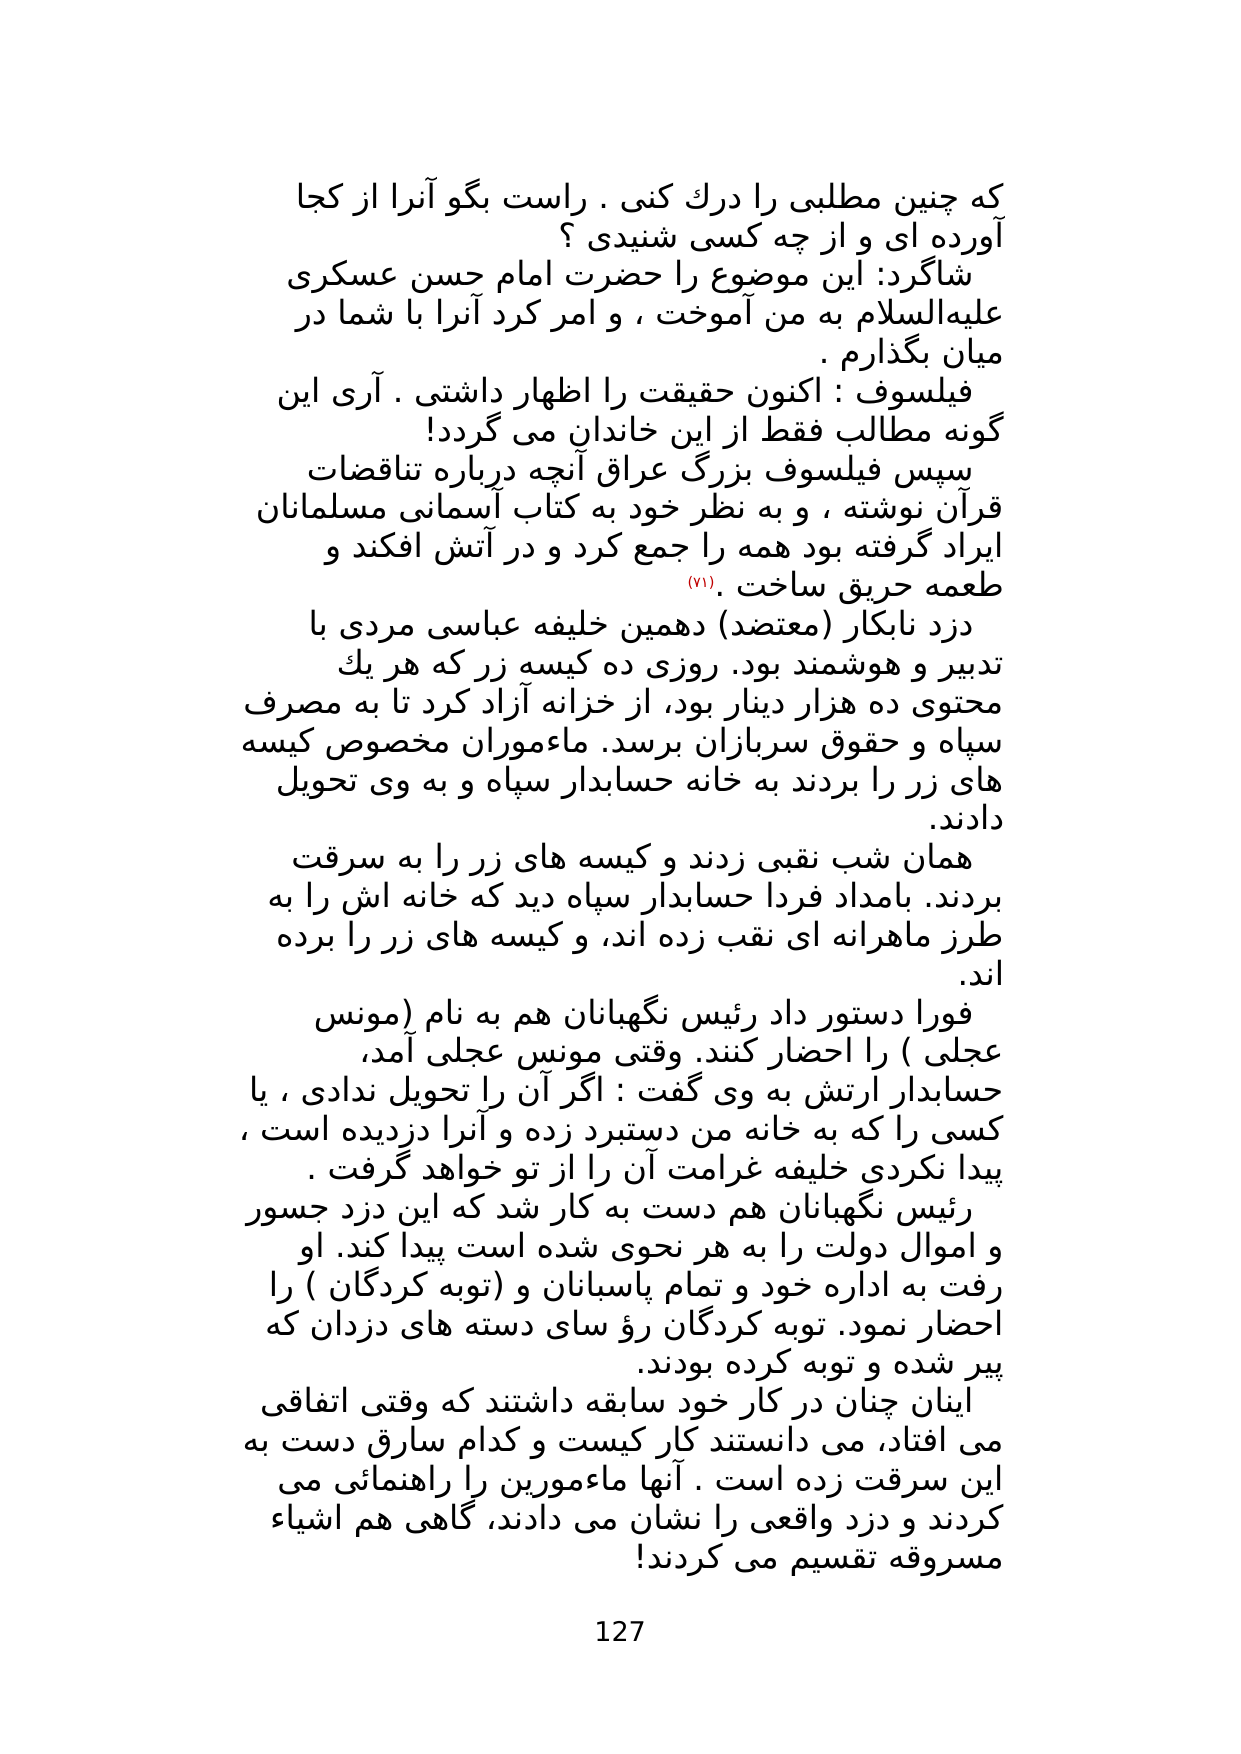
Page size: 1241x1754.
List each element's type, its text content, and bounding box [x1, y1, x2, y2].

text شاگرد: اين موضوع را حضرت امام حسن عسكرى عليه‌السلام به من آموخت ، و امر كرد آنرا با شما در ميان بگذارم . [236, 255, 1004, 371]
text فيلسوف : اكنون حقيقت را اظهار داشتى . آرى اين گونه مطالب فقط از اين خاندان مى گردد! [236, 371, 1004, 449]
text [236, 177, 1004, 255]
text اينان چنان در كار خود سابقه داشتند كه وقتى اتفاقى مى افتاد، مى دانستند كار كيست و كدام سارق دست به اين سرقت زده است . آنها ماءمورين را راهنمائى مى كردند و دزد واقعى را نشان مى دادند، گاهى هم اشياء مسروقه تقسيم مى كردند! [236, 1382, 1004, 1576]
text رئيس نگهبانان هم دست به كار شد كه اين دزد جسور و اموال دولت را به هر نحوى شده است پيدا كند. او رفت به اداره خود و تمام پاسبانان و (توبه كردگان ) را احضار نمود. توبه كردگان رؤ ساى دسته هاى دزدان كه پير شده و توبه كرده بودند. [236, 1187, 1004, 1382]
text سپس فيلسوف بزرگ عراق آنچه درباره تناقضات قرآن نوشته ، و به نظر خود به كتاب آسمانى مسلمانان ايراد گرفته بود همه را جمع كرد و در آتش افكند و طعمه حريق ساخت .(٧١) [236, 449, 1004, 604]
text همان شب نقبى زدند و كيسه هاى زر را به سرقت بردند. بامداد فردا حسابدار سپاه ديد كه خانه اش را به طرز ماهرانه اى نقب زده اند، و كيسه هاى زر را برده اند. [236, 838, 1004, 993]
text دزد نابكار (معتضد) دهمين خليفه عباسى مردى با تدبير و هوشمند بود. روزى ده كيسه زر كه هر يك محتوى ده هزار دينار بود، از خزانه آزاد كرد تا به مصرف سپاه و حقوق سربازان برسد. ماءموران مخصوص كيسه هاى زر را بردند به خانه حسابدار سپاه و به وى تحويل دادند. [236, 604, 1004, 838]
text فورا دستور داد رئيس نگهبانان هم به نام (مونس عجلى ) را احضار كنند. وقتى مونس عجلى آمد، حسابدار ارتش به وى گفت : اگر آن را تحويل ندادى ، يا كسى را كه به خانه من دستبرد زده و آنرا دزديده است ، پيدا نكردى خليفه غرامت آن را از تو خواهد گرفت . [236, 993, 1004, 1187]
